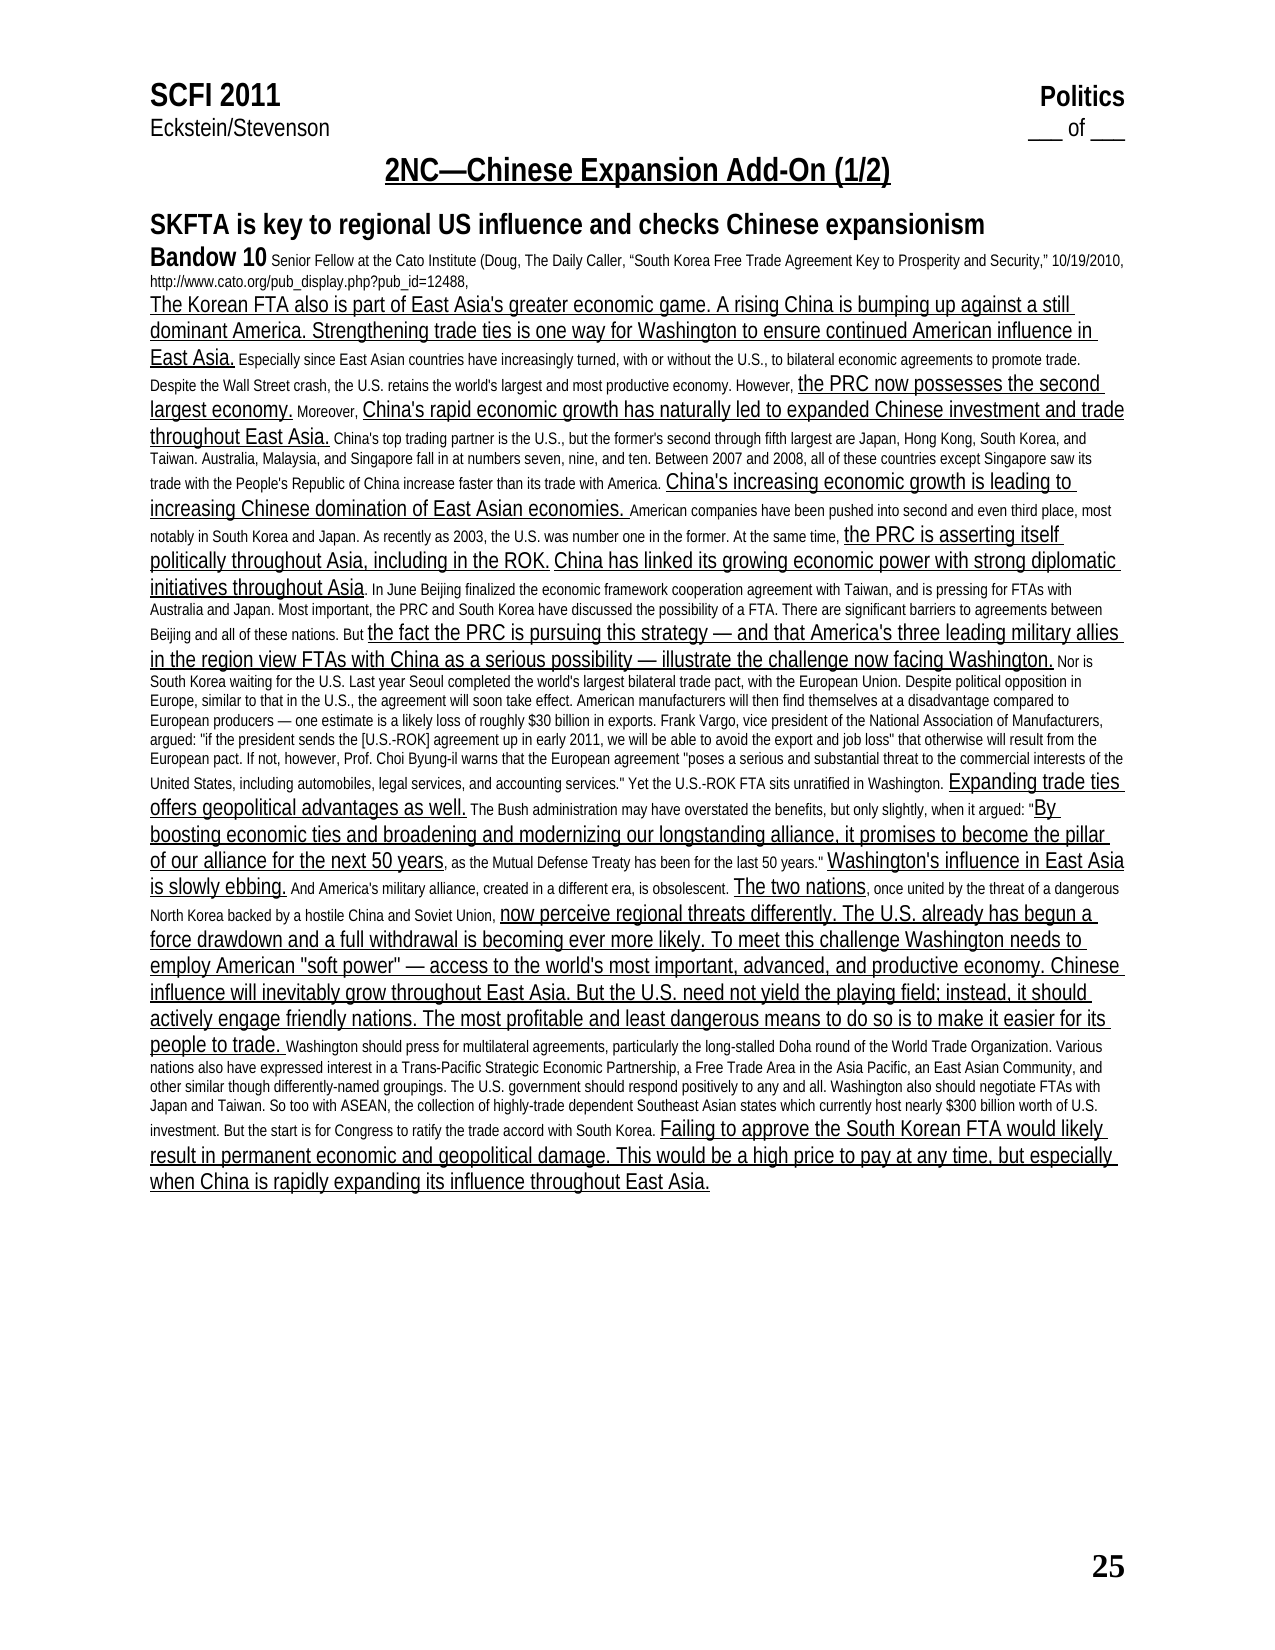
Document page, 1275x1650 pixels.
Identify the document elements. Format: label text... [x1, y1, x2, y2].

text 2NC—Chinese Expansion Add-On (1/2) [150, 150, 1125, 188]
text SKFTA is key to regional US influence and checks Chinese expansionism [150, 207, 1125, 241]
text Bandow 10 Senior Fellow at the Cato Institute (Doug, The Daily Caller, “South Korea Free Trade Agreement Key to Prosperity and Security,” 10/19/2010, http://www.cato.org/pub_display.php?pub_id=12488, [150, 241, 1125, 291]
text The Korean FTA also is part of East Asia's greater economic game. A rising China is bumping up against a still dominant America. Strengthening trade ties is one way for Washington to ensure continued American influence in East Asia. Especially since East Asian countries have increasingly turned, with or without the U.S., to bilateral economic agreements to promote trade. Despite the Wall Street crash, the U.S. retains the world's largest and most productive economy. However, the PRC now possesses the second largest economy. Moreover, China's rapid economic growth has naturally led to expanded Chinese investment and trade throughout East Asia. China's top trading partner is the U.S., but the former's second through fifth largest are Japan, Hong Kong, South Korea, and Taiwan. Australia, Malaysia, and Singapore fall in at numbers seven, nine, and ten. Between 2007 and 2008, all of these countries except Singapore saw its trade with the People's Republic of China increase faster than its trade with America. China's increasing economic growth is leading to increasing Chinese domination of East Asian economies. American companies have been pushed into second and even third place, most notably in South Korea and Japan. As recently as 2003, the U.S. was number one in the former. At the same time, the PRC is asserting itself politically throughout Asia, including in the ROK. China has linked its growing economic power with strong diplomatic initiatives throughout Asia. In June Beijing finalized the economic framework cooperation agreement with Taiwan, and is pressing for FTAs with Australia and Japan. Most important, the PRC and South Korea have discussed the possibility of a FTA. There are significant barriers to agreements between Beijing and all of these nations. But the fact the PRC is pursuing this strategy — and that America's three leading military allies in the region view FTAs with China as a serious possibility — illustrate the challenge now facing Washington. Nor is South Korea waiting for the U.S. Last year Seoul completed the world's largest bilateral trade pact, with the European Union. Despite political opposition in Europe, similar to that in the U.S., the agreement will soon take effect. American manufacturers will then find themselves at a disadvantage compared to European producers — one estimate is a likely loss of roughly $30 billion in exports. Frank Vargo, vice president of the National Association of Manufacturers, argued: "if the president sends the [U.S.-ROK] agreement up in early 2011, we will be able to avoid the export and job loss" that otherwise will result from the European pact. If not, however, Prof. Choi Byung-il warns that the European agreement "poses a serious and substantial threat to the commercial interests of the United States, including automobiles, legal services, and accounting services." Yet the U.S.-ROK FTA sits unratified in Washington. Expanding trade ties offers geopolitical advantages as well. The Bush administration may have overstated the benefits, but only slightly, when it argued: "By boosting economic ties and broadening and modernizing our longstanding alliance, it promises to become the pillar of our alliance for the next 50 years, as the Mutual Defense Treaty has been for the last 50 years." Washington's influence in East Asia is slowly ebbing. And America's military alliance, created in a different era, is obsolescent. The two nations, once united by the threat of a dangerous North Korea backed by a hostile China and Soviet Union, now perceive regional threats differently. The U.S. already has begun a force drawdown and a full withdrawal is becoming ever more likely. To meet this challenge Washington needs to employ American "soft power" — access to the world's most important, advanced, and productive economy. Chinese influence will inevitably grow throughout East Asia. But the U.S. need not yield the playing field; instead, it should actively engage friendly nations. The most profitable and least dangerous means to do so is to make it easier for its people to trade. Washington should press for multilateral agreements, particularly the long-stalled Doha round of the World Trade Organization. Various nations also have expressed interest in a Trans-Pacific Strategic Economic Partnership, a Free Trade Area in the Asia Pacific, an East Asian Community, and other similar though differently-named groupings. The U.S. government should respond positively to any and all. Washington also should negotiate FTAs with Japan and Taiwan. So too with ASEAN, the collection of highly-trade dependent Southeast Asian states which currently host nearly $300 billion worth of U.S. investment. But the start is for Congress to ratify the trade accord with South Korea. Failing to approve the South Korean FTA would likely result in permanent economic and geopolitical damage. This would be a high price to pay at any time, but especially when China is rapidly expanding its influence throughout East Asia. [150, 291, 1125, 975]
